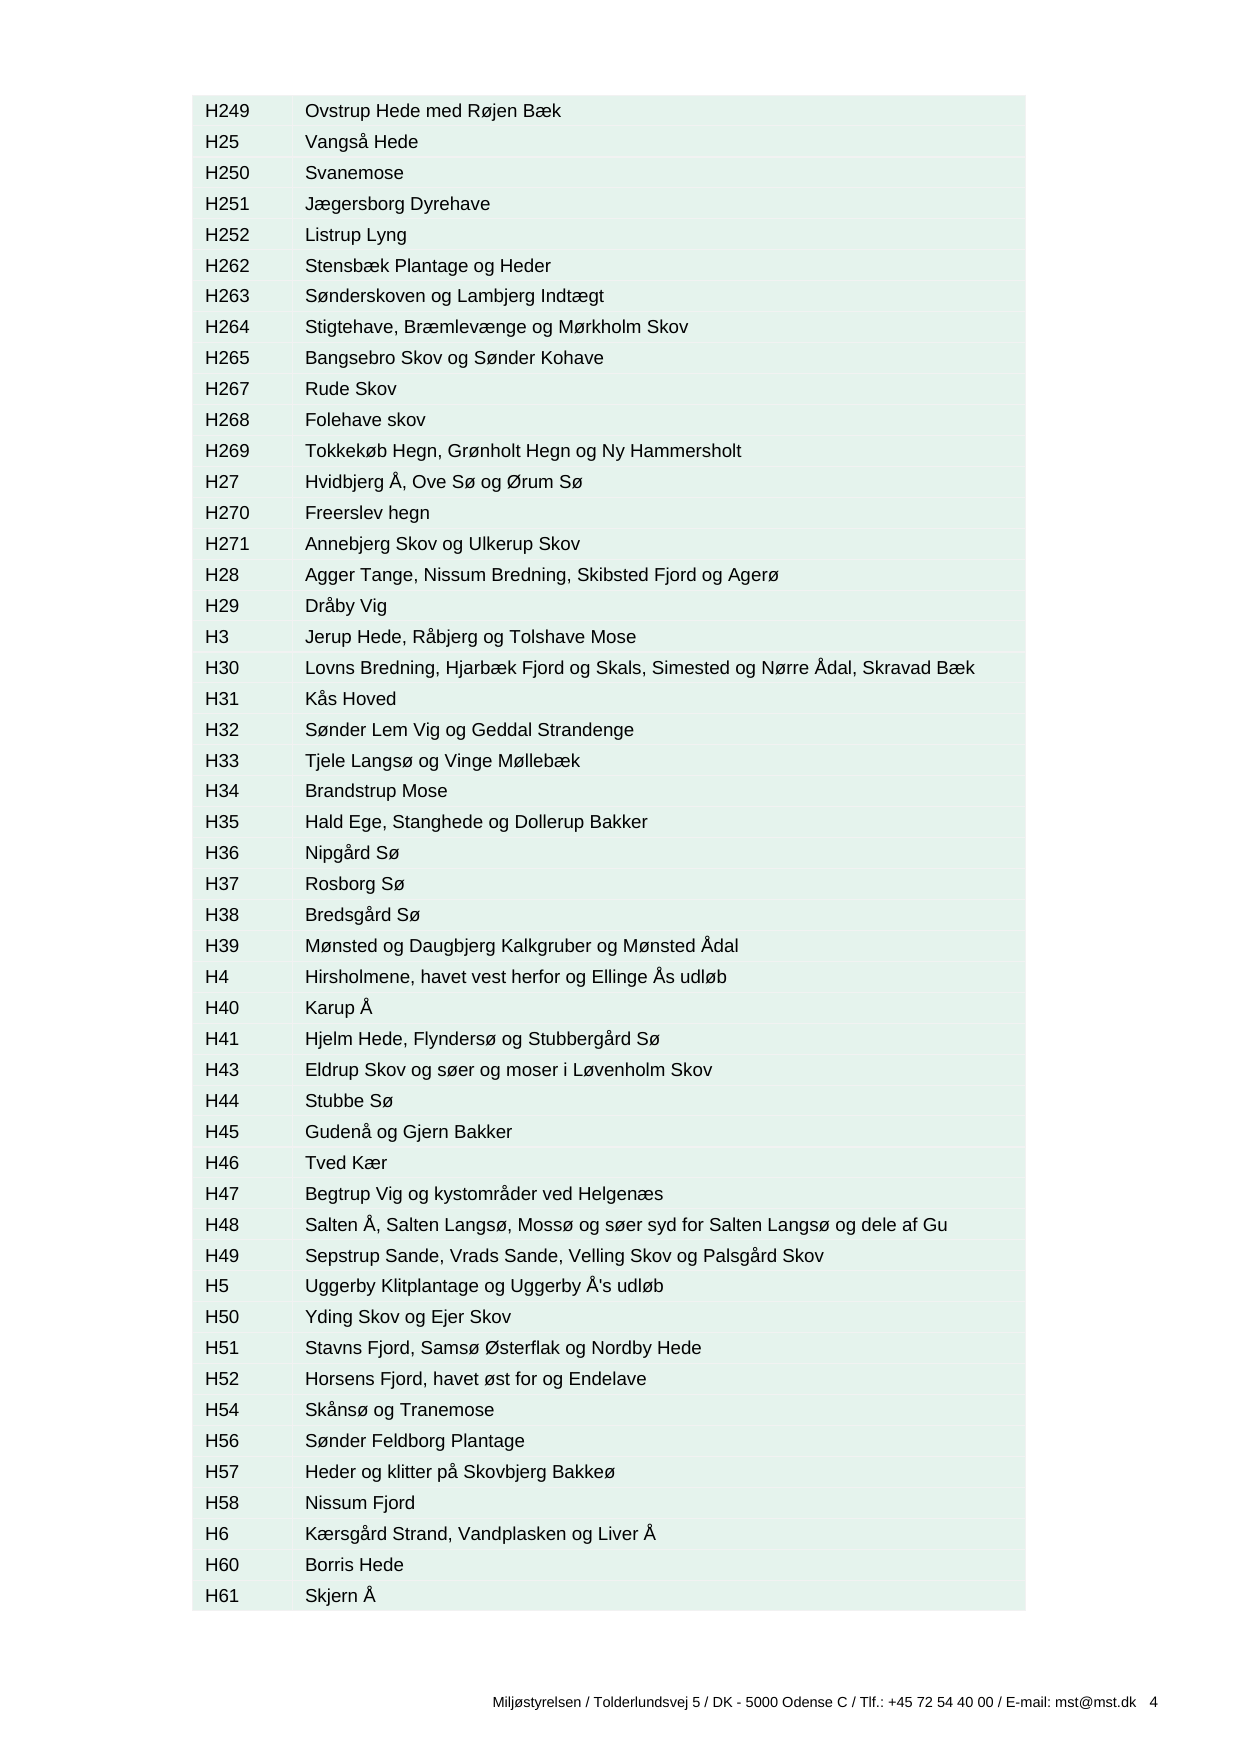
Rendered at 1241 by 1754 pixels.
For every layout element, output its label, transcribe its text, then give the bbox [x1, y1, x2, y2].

table_cell H27 [193, 467, 292, 497]
table_cell H61 [193, 1581, 292, 1610]
table_cell H250 [193, 158, 292, 187]
table_cell Tokkekøb Hegn, Grønholt Hegn og Ny Hammersholt [293, 436, 1025, 466]
table_cell Bangsebro Skov og Sønder Kohave [293, 343, 1025, 373]
table_cell H29 [193, 591, 292, 620]
table_cell H51 [193, 1333, 292, 1363]
table_cell Hirsholmene, havet vest herfor og Ellinge Ås udløb [293, 962, 1025, 992]
table_cell H34 [193, 776, 292, 806]
table_cell H270 [193, 498, 292, 528]
table_cell Hvidbjerg Å, Ove Sø og Ørum Sø [293, 467, 1025, 497]
table_cell H36 [193, 838, 292, 868]
table_cell Vangså Hede [293, 126, 1025, 156]
table_cell Jerup Hede, Råbjerg og Tolshave Mose [293, 621, 1025, 651]
table_cell Karup Å [293, 993, 1025, 1023]
table_cell H35 [193, 807, 292, 837]
table_cell H5 [193, 1271, 292, 1301]
table_cell Lovns Bredning, Hjarbæk Fjord og Skals, Simested og Nørre Ådal, Skravad Bæk [293, 653, 1025, 682]
table_cell H57 [193, 1457, 292, 1487]
table_cell H269 [193, 436, 292, 466]
table_cell H38 [193, 900, 292, 930]
table_cell Sepstrup Sande, Vrads Sande, Velling Skov og Palsgård Skov [293, 1240, 1025, 1270]
table_cell Annebjerg Skov og Ulkerup Skov [293, 529, 1025, 558]
table_cell H46 [193, 1148, 292, 1177]
table_cell Eldrup Skov og søer og moser i Løvenholm Skov [293, 1055, 1025, 1084]
table_cell H48 [193, 1209, 292, 1239]
table_cell H58 [193, 1488, 292, 1518]
table_cell Skjern Å [293, 1581, 1025, 1610]
table_cell Svanemose [293, 158, 1025, 187]
table_cell Kærsgård Strand, Vandplasken og Liver Å [293, 1519, 1025, 1548]
table_cell H30 [193, 653, 292, 682]
table_cell H50 [193, 1302, 292, 1332]
table_cell Stavns Fjord, Samsø Østerflak og Nordby Hede [293, 1333, 1025, 1363]
table_cell H39 [193, 931, 292, 961]
table_cell H271 [193, 529, 292, 558]
table_cell Stubbe Sø [293, 1086, 1025, 1115]
table_cell H6 [193, 1519, 292, 1548]
table_cell Salten Å, Salten Langsø, Mossø og søer syd for Salten Langsø og dele af Gu [293, 1209, 1025, 1239]
table_cell H251 [193, 188, 292, 218]
table_cell H25 [193, 126, 292, 156]
table_cell Sønderskoven og Lambjerg Indtægt [293, 281, 1025, 311]
table_cell H43 [193, 1055, 292, 1084]
table_cell Begtrup Vig og kystområder ved Helgenæs [293, 1178, 1025, 1208]
table_cell Nissum Fjord [293, 1488, 1025, 1518]
table_cell Tjele Langsø og Vinge Møllebæk [293, 745, 1025, 775]
table_cell Hjelm Hede, Flyndersø og Stubbergård Sø [293, 1024, 1025, 1053]
table_cell Stigtehave, Bræmlevænge og Mørkholm Skov [293, 312, 1025, 342]
table_cell Kås Hoved [293, 683, 1025, 713]
table_cell Dråby Vig [293, 591, 1025, 620]
table_cell Rude Skov [293, 374, 1025, 404]
table_cell Hald Ege, Stanghede og Dollerup Bakker [293, 807, 1025, 837]
table_cell H54 [193, 1395, 292, 1425]
table_cell Jægersborg Dyrehave [293, 188, 1025, 218]
table_cell H263 [193, 281, 292, 311]
table_cell Yding Skov og Ejer Skov [293, 1302, 1025, 1332]
table_cell H265 [193, 343, 292, 373]
table_cell H252 [193, 219, 292, 249]
table_cell H262 [193, 250, 292, 280]
table_cell Rosborg Sø [293, 869, 1025, 899]
table_cell H45 [193, 1116, 292, 1146]
table_cell H56 [193, 1426, 292, 1456]
table_cell Sønder Lem Vig og Geddal Strandenge [293, 714, 1025, 744]
table_cell Horsens Fjord, havet øst for og Endelave [293, 1364, 1025, 1394]
table_cell Tved Kær [293, 1148, 1025, 1177]
table_cell Stensbæk Plantage og Heder [293, 250, 1025, 280]
table_cell Bredsgård Sø [293, 900, 1025, 930]
table_cell H52 [193, 1364, 292, 1394]
table_cell H47 [193, 1178, 292, 1208]
table_cell H31 [193, 683, 292, 713]
table_cell H44 [193, 1086, 292, 1115]
table_cell Nipgård Sø [293, 838, 1025, 868]
table_cell H267 [193, 374, 292, 404]
table_cell Gudenå og Gjern Bakker [293, 1116, 1025, 1146]
table_cell H264 [193, 312, 292, 342]
table_cell H4 [193, 962, 292, 992]
table_cell Uggerby Klitplantage og Uggerby Å's udløb [293, 1271, 1025, 1301]
table_cell H268 [193, 405, 292, 435]
table_cell Borris Hede [293, 1550, 1025, 1579]
table_cell H32 [193, 714, 292, 744]
table_cell H28 [193, 560, 292, 589]
table_cell H37 [193, 869, 292, 899]
table_cell Ovstrup Hede med Røjen Bæk [293, 96, 1025, 125]
table_cell H60 [193, 1550, 292, 1579]
table_cell Brandstrup Mose [293, 776, 1025, 806]
table_cell H33 [193, 745, 292, 775]
table_cell Heder og klitter på Skovbjerg Bakkeø [293, 1457, 1025, 1487]
table_cell H3 [193, 621, 292, 651]
table_cell Mønsted og Daugbjerg Kalkgruber og Mønsted Ådal [293, 931, 1025, 961]
table_cell Sønder Feldborg Plantage [293, 1426, 1025, 1456]
table_cell H41 [193, 1024, 292, 1053]
table_cell Skånsø og Tranemose [293, 1395, 1025, 1425]
table_cell Folehave skov [293, 405, 1025, 435]
table_cell H249 [193, 96, 292, 125]
table_cell H40 [193, 993, 292, 1023]
table_cell H49 [193, 1240, 292, 1270]
table_cell Freerslev hegn [293, 498, 1025, 528]
table_cell Listrup Lyng [293, 219, 1025, 249]
table_cell Agger Tange, Nissum Bredning, Skibsted Fjord og Agerø [293, 560, 1025, 589]
